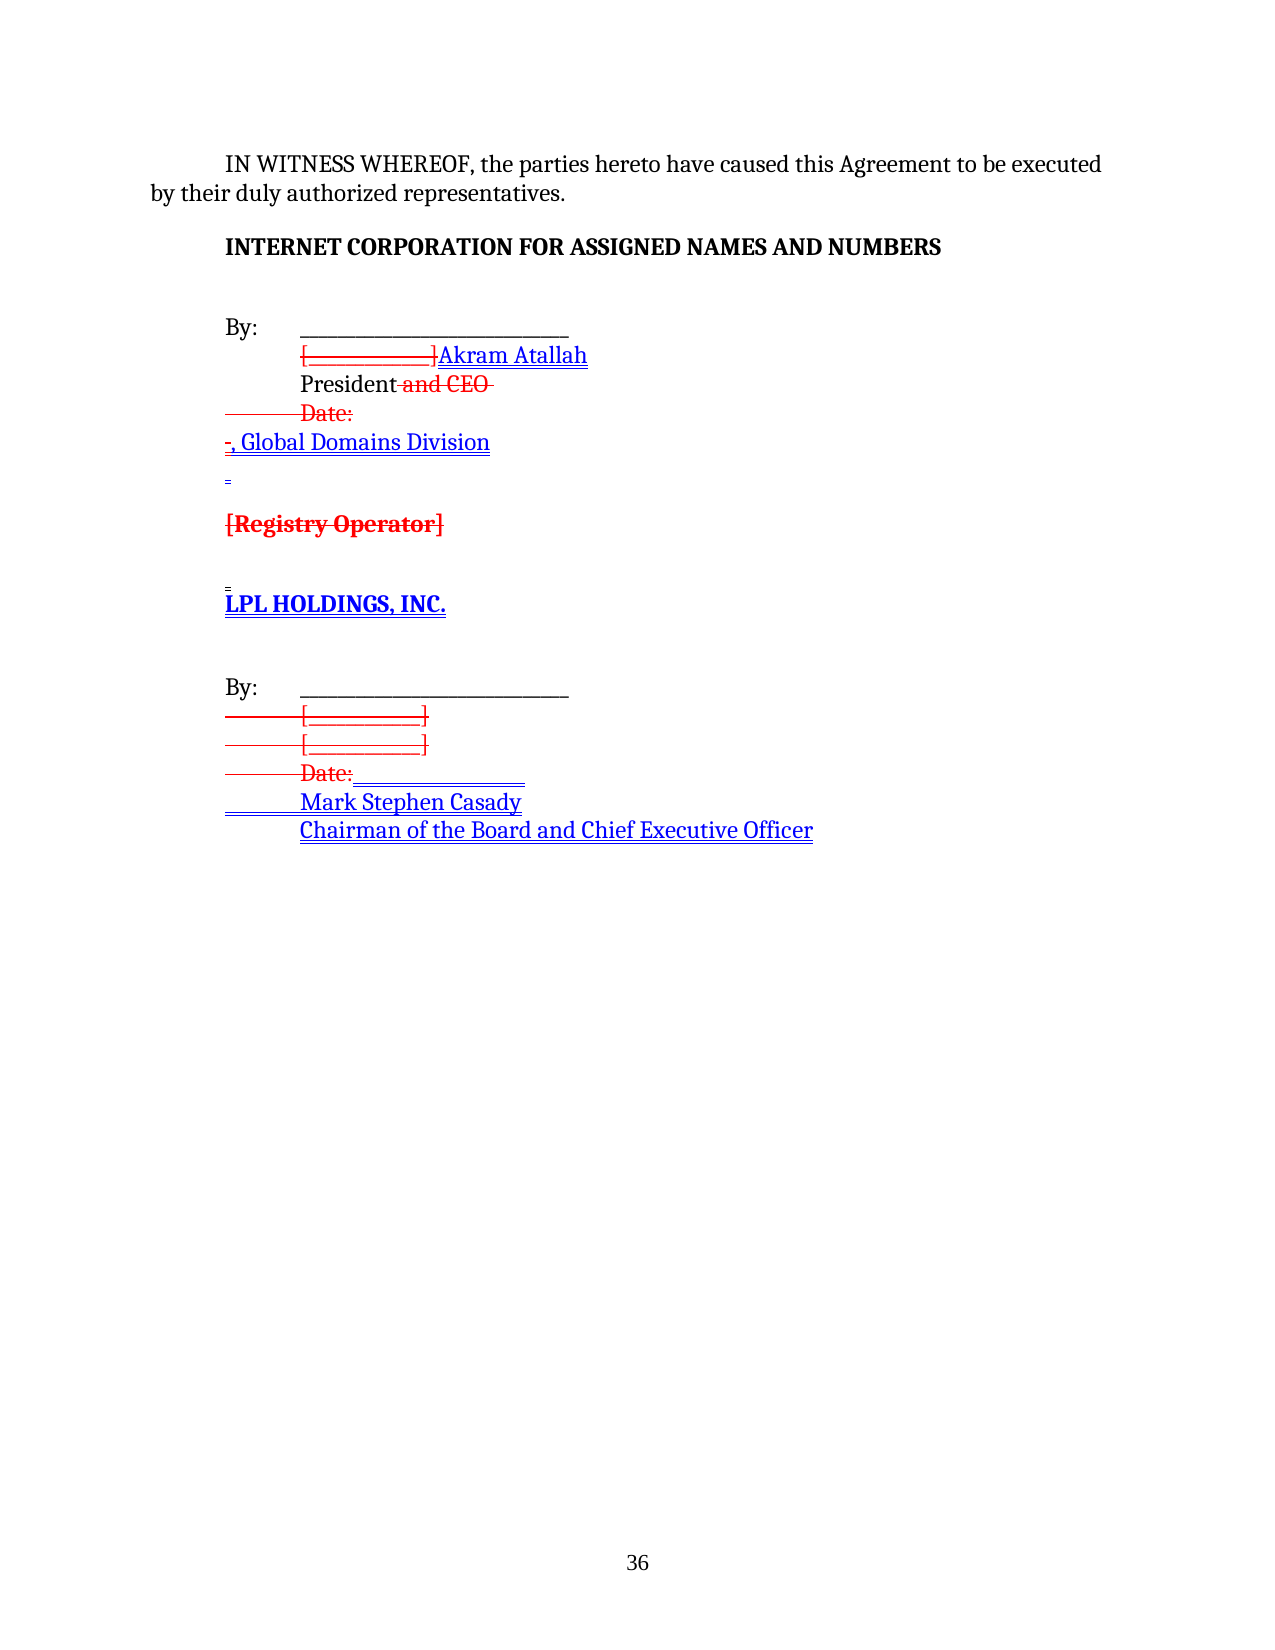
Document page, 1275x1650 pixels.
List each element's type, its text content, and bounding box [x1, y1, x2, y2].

text IN WITNESS WHEREOF, the parties hereto have caused this Agreement to be executed by their duly authorized representatives. [150, 150, 1125, 207]
text Chairman of the Board and Chief Executive Officer [225, 816, 1125, 845]
text [Registry Operator] [150, 510, 1125, 539]
text By: _____________________________ [_____________]Akram Atallah President and CEO Date: , Global Domains Division [225, 313, 1125, 485]
text By: _____________________________ [____________] [____________] Date: Mark Stephen Casady [225, 673, 1125, 816]
text LPL HOLDINGS, INC. [150, 590, 1125, 619]
text INTERNET CORPORATION FOR ASSIGNED NAMES AND NUMBERS [150, 232, 1125, 261]
